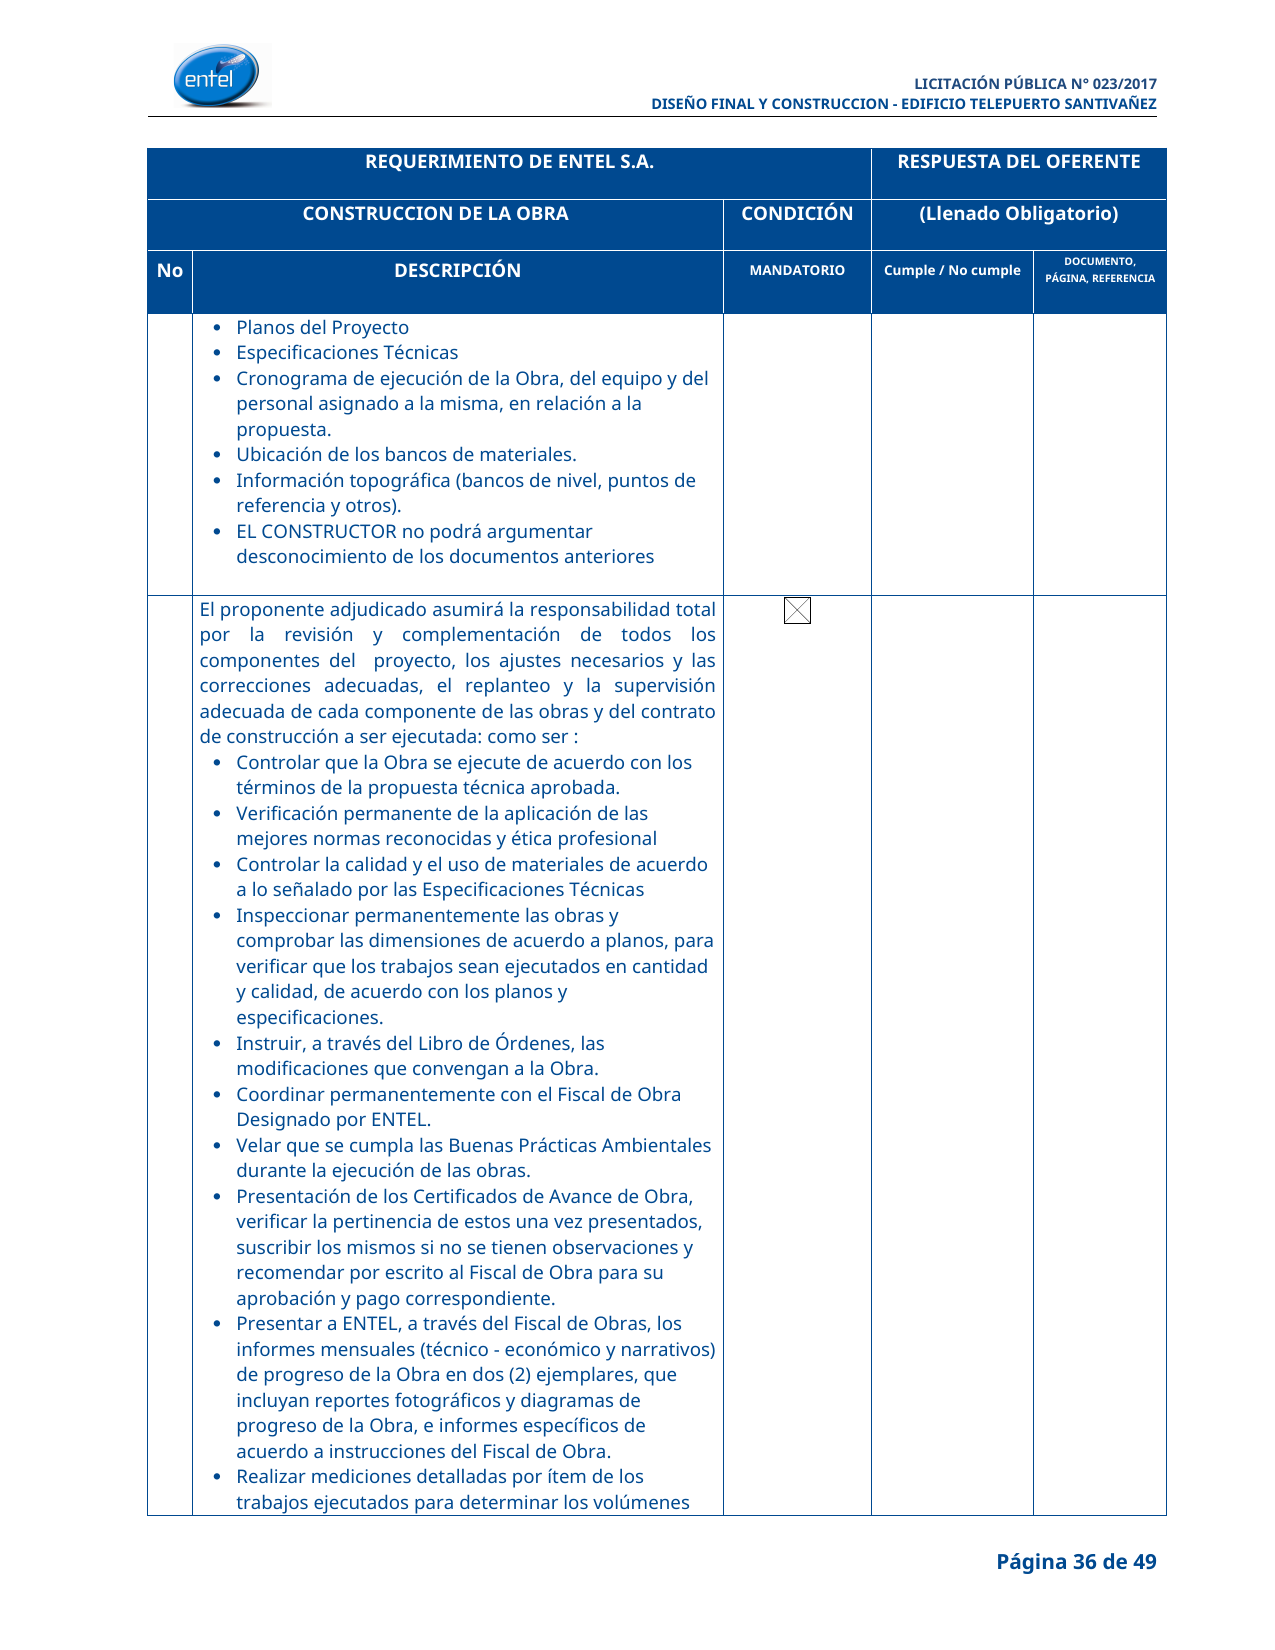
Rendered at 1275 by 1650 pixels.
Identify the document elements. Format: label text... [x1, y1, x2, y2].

table_header REQUERIMIENTO DE ENTEL S.A. [148, 149, 871, 199]
table_cell [724, 596, 871, 1515]
table_cell [1034, 314, 1166, 595]
table_cell DOCUMENTO, PÁGINA, REFERENCIA [1034, 251, 1166, 313]
table_cell [148, 596, 192, 1515]
picture [173, 43, 272, 108]
table_cell [148, 314, 192, 595]
table_cell No [148, 251, 192, 313]
table_cell [872, 596, 1033, 1515]
table_cell (Llenado Obligatorio) [872, 200, 1166, 250]
table_cell DESCRIPCIÓN [193, 251, 723, 313]
table_cell [724, 314, 871, 595]
table_cell CONDICIÓN [724, 200, 871, 250]
table_header RESPUESTA DEL OFERENTE [872, 149, 1166, 199]
table_cell Cumple / No cumple [872, 251, 1033, 313]
table_cell [872, 314, 1033, 595]
table_cell MANDATORIO [724, 251, 871, 313]
table_cell CONSTRUCCION DE LA OBRA [148, 200, 723, 250]
table_cell [1034, 596, 1166, 1515]
